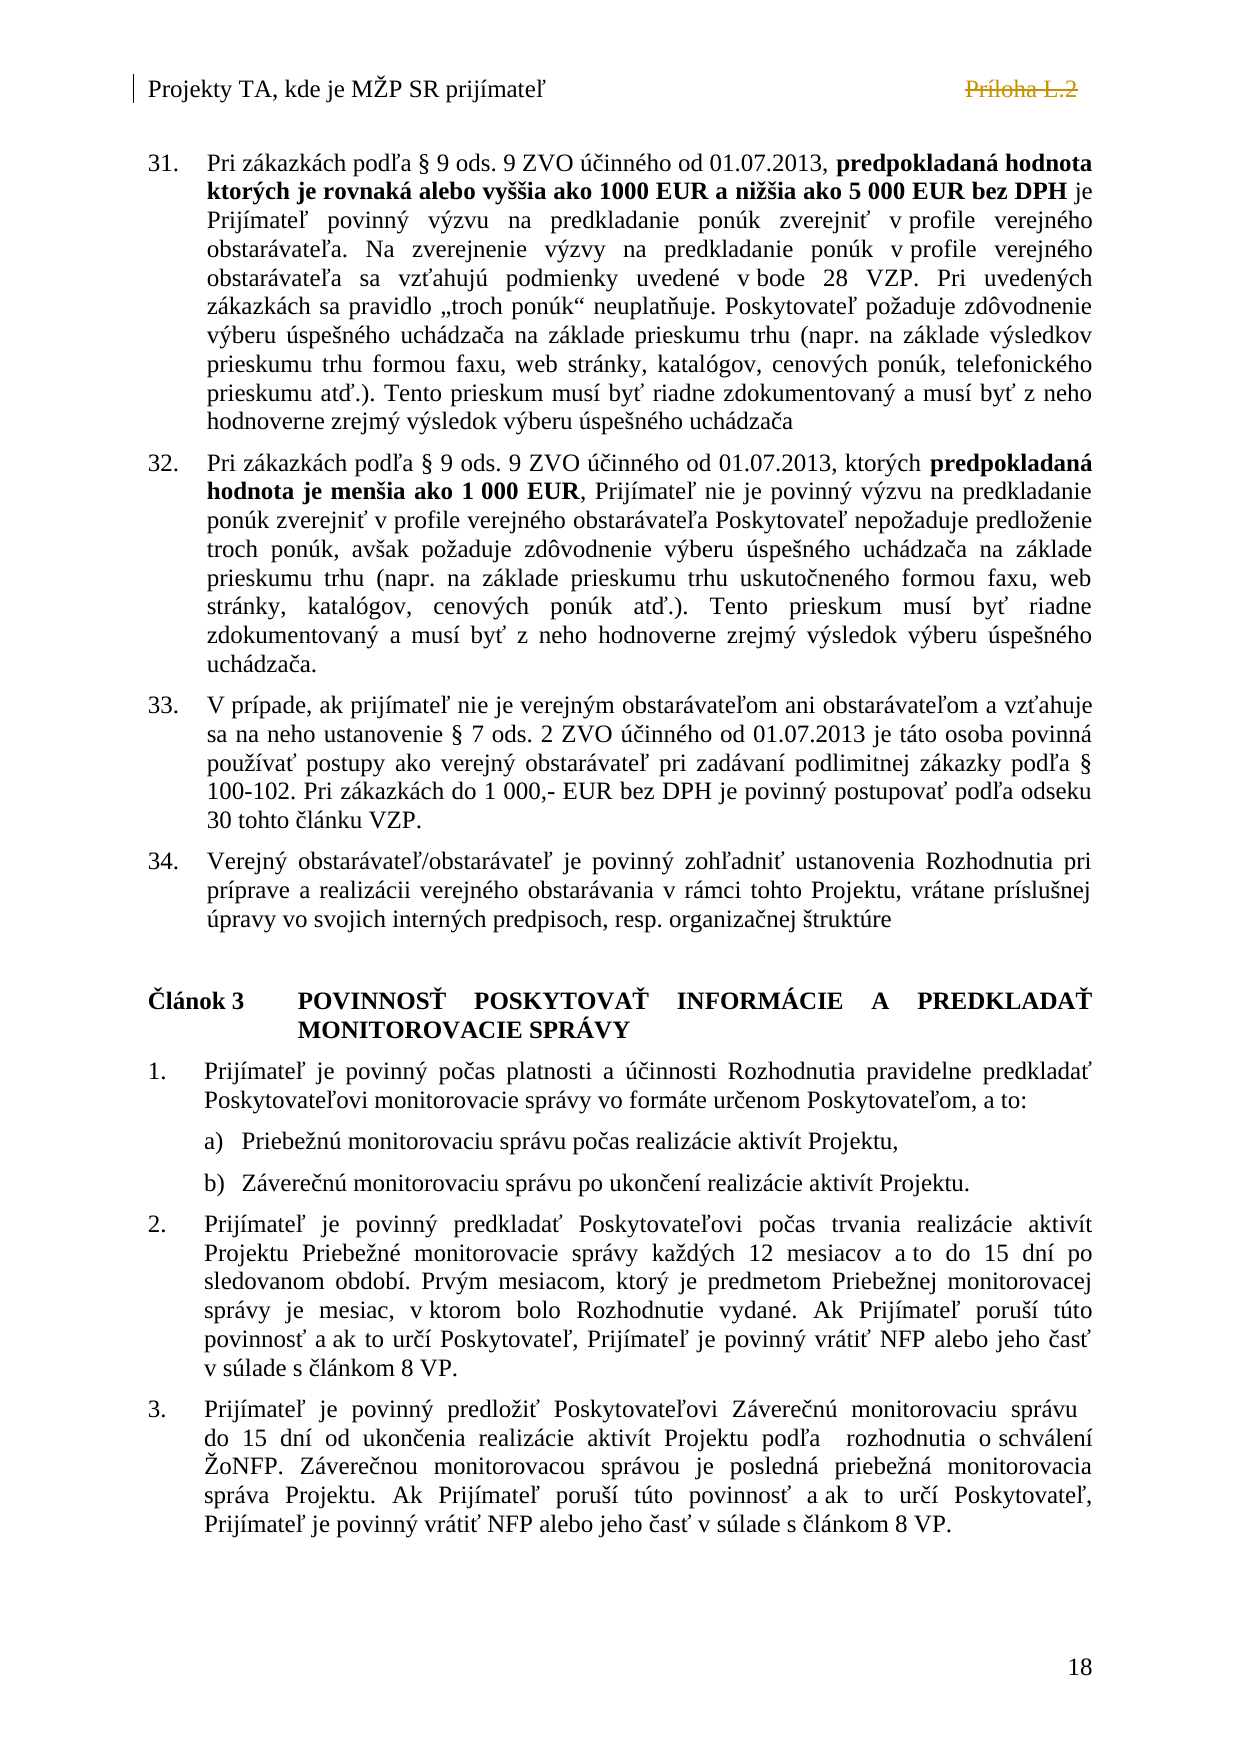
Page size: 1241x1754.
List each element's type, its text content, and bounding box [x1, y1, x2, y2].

text 31. Pri zákazkách podľa § 9 ods. 9 ZVO účinného od 01.07.2013, predpokladaná hodnota ktorých je rovnaká alebo vyššia ako 1000 EUR a nižšia ako 5 000 EUR bez DPH je Prijímateľ povinný výzvu na predkladanie ponúk zverejniť v profile verejného obstarávateľa. Na zverejnenie výzvy na predkladanie ponúk v profile verejného obstarávateľa sa vzťahujú podmienky uvedené v bode 28 VZP. Pri uvedených zákazkách sa pravidlo „troch ponúk“ neuplatňuje. Poskytovateľ požaduje zdôvodnenie výberu úspešného uchádzača na základe prieskumu trhu (napr. na základe výsledkov prieskumu trhu formou faxu, web stránky, katalógov, cenových ponúk, telefonického prieskumu atď.). Tento prieskum musí byť riadne zdokumentovaný a musí byť z neho hodnoverne zrejmý výsledok výberu úspešného uchádzača [148, 148, 1093, 435]
list 32. Pri zákazkách podľa § 9 ods. 9 ZVO účinného od 01.07.2013, ktorých predpokladaná hodnota je menšia ako 1 000 EUR, Prijímateľ nie je povinný výzvu na predkladanie ponúk zverejniť v profile verejného obstarávateľa Poskytovateľ nepožaduje predloženie troch ponúk, avšak požaduje zdôvodnenie výberu úspešného uchádzača na základe prieskumu trhu (napr. na základe prieskumu trhu uskutočneného formou faxu, web stránky, katalógov, cenových ponúk atď.). Tento prieskum musí byť riadne zdokumentovaný a musí byť z neho hodnoverne zrejmý výsledok výberu úspešného uchádzača. [148, 448, 1093, 678]
list Prijímateľ je povinný predložiť Poskytovateľovi Záverečnú monitorovaciu správu do 15 dní od ukončenia realizácie aktivít Projektu podľa rozhodnutia o schválení ŽoNFP. Záverečnou monitorovacou správou je posledná priebežná monitorovacia správa Projektu. Ak Prijímateľ poruší túto povinnosť a ak to určí Poskytovateľ, Prijímateľ je povinný vrátiť NFP alebo jeho časť v súlade s článkom 8 VP. [148, 1394, 1093, 1538]
text 33. V prípade, ak prijímateľ nie je verejným obstarávateľom ani obstarávateľom a vzťahuje sa na neho ustanovenie § 7 ods. 2 ZVO účinného od 01.07.2013 je táto osoba povinná používať postupy ako verejný obstarávateľ pri zadávaní podlimitnej zákazky podľa § 100-102. Pri zákazkách do 1 000,- EUR bez DPH je povinný postupovať podľa odseku 30 tohto článku VZP. [148, 690, 1093, 834]
subtitle 34. Verejný obstarávateľ/obstarávateľ je povinný zohľadniť ustanovenia Rozhodnutia pri príprave a realizácii verejného obstarávania v rámci tohto Projektu, vrátane príslušnej úpravy vo svojich interných predpisoch, resp. organizačnej štruktúre [148, 846, 1093, 933]
list Prijímateľ je povinný predkladať Poskytovateľovi počas trvania realizácie aktivít Projektu Priebežné monitorovacie správy každých 12 mesiacov a to do 15 dní po sledovanom období. Prvým mesiacom, ktorý je predmetom Priebežnej monitorovacej správy je mesiac, v ktorom bolo Rozhodnutie vydané. Ak Prijímateľ poruší túto povinnosť a ak to určí Poskytovateľ, Prijímateľ je povinný vrátiť NFP alebo jeho časť v súlade s článkom 8 VP. [148, 1209, 1093, 1381]
list Priebežnú monitorovaciu správu počas realizácie aktivít Projektu, [204, 1126, 1093, 1155]
list Prijímateľ je povinný počas platnosti a účinnosti Rozhodnutia pravidelne predkladať Poskytovateľovi monitorovacie správy vo formáte určenom Poskytovateľom, a to: [148, 1056, 1093, 1114]
subtitle Článok 3 POVINNOSŤ POSKYTOVAŤ INFORMÁCIE A PREDKLADAŤ MONITOROVACIE SPRÁVY [148, 986, 1093, 1044]
list Záverečnú monitorovaciu správu po ukončení realizácie aktivít Projektu. [204, 1168, 1093, 1196]
